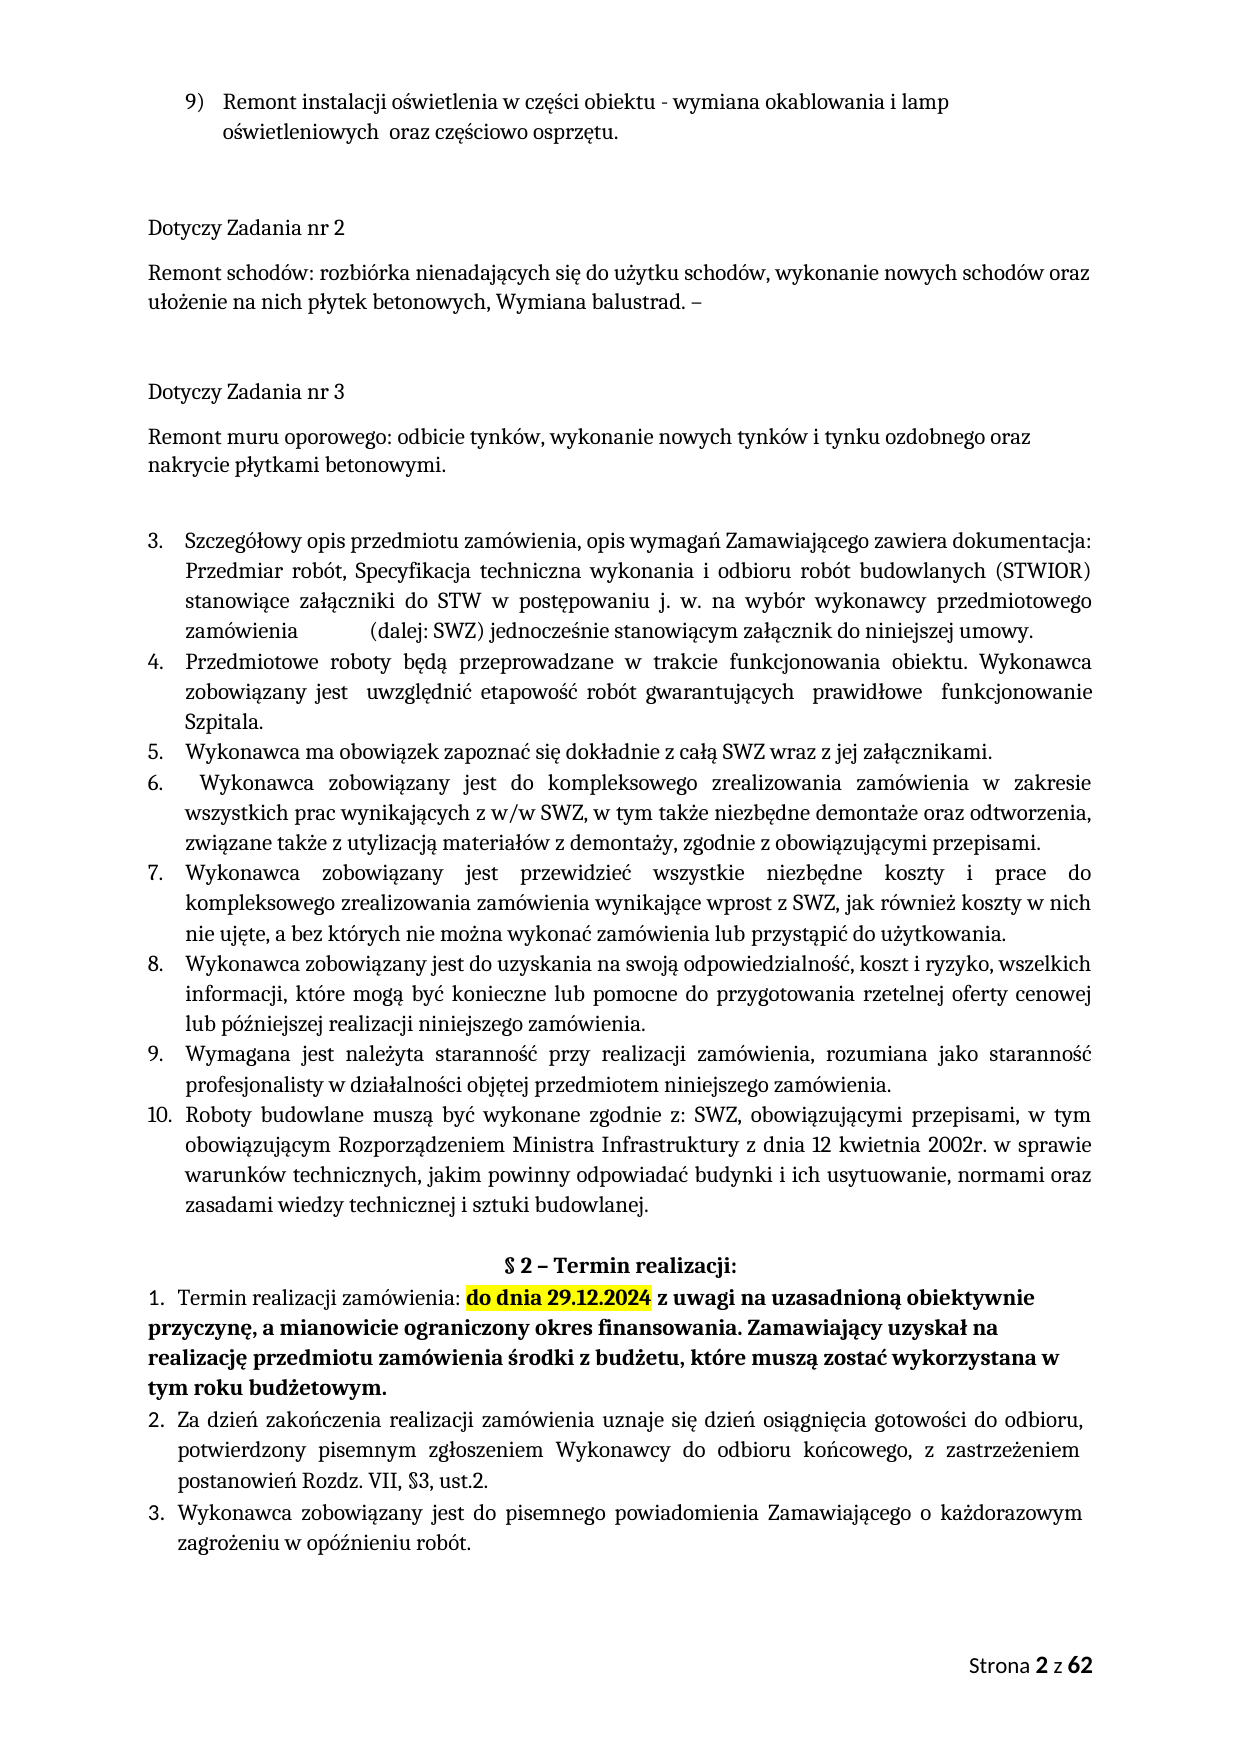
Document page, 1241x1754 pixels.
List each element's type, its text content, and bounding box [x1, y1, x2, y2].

list Roboty budowlane muszą być wykonane zgodnie z: SWZ, obowiązującymi przepisami, w tym obowiązującym Rozporządzeniem Ministra Infrastruktury z dnia 12 kwietnia 2002r. w sprawie warunków technicznych, jakim powinny odpowiadać budynki i ich usytuowanie, normami oraz zasadami wiedzy technicznej i sztuki budowlanej. [148, 1102, 1093, 1218]
list Wykonawca zobowiązany jest do pisemnego powiadomienia Zamawiającego o każdorazowym zagrożeniu w opóźnieniu robót. [148, 1498, 1093, 1556]
text Remont muru oporowego: odbicie tynków, wykonanie nowych tynków i tynku ozdobnego oraz nakrycie płytkami betonowymi. [148, 424, 1093, 479]
text Remont schodów: rozbiórka nienadających się do użytku schodów, wykonanie nowych schodów oraz ułożenie na nich płytek betonowych, Wymiana balustrad. – [148, 260, 1093, 315]
list Wymagana jest należyta staranność przy realizacji zamówienia, rozumiana jako staranność profesjonalisty w działalności objętej przedmiotem niniejszego zamówienia. [148, 1041, 1093, 1098]
list Przedmiotowe roboty będą przeprowadzane w trakcie funkcjonowania obiektu. Wykonawca zobowiązany jest uwzględnić etapowość robót gwarantujących prawidłowe funkcjonowanie Szpitala. [148, 648, 1093, 735]
text Dotyczy Zadania nr 3 [148, 379, 1093, 405]
list Remont instalacji oświetlenia w części obiektu - wymiana okablowania i lamp oświetleniowych oraz częściowo osprzętu. [185, 89, 1093, 145]
list Szczegółowy opis przedmiotu zamówienia, opis wymagań Zamawiającego zawiera dokumentacja: Przedmiar robót, Specyfikacja techniczna wykonania i odbioru robót budowlanych (STWIOR) stanowiące załączniki do STW w postępowaniu j. w. na wybór wykonawcy przedmiotowego zamówienia (dalej: SWZ) jednocześnie stanowiącym załącznik do niniejszej umowy. [148, 528, 1093, 644]
list Za dzień zakończenia realizacji zamówienia uznaje się dzień osiągnięcia gotowości do odbioru, potwierdzony pisemnym zgłoszeniem Wykonawcy do odbioru końcowego, z zastrzeżeniem postanowień Rozdz. VII, §3, ust.2. [148, 1405, 1093, 1494]
list Wykonawca zobowiązany jest do kompleksowego zrealizowania zamówienia w zakresie wszystkich prac wynikających z w/w SWZ, w tym także niezbędne demontaże oraz odtworzenia, związane także z utylizacją materiałów z demontaży, zgodnie z obowiązującymi przepisami. [148, 769, 1093, 856]
list Wykonawca zobowiązany jest do uzyskania na swoją odpowiedzialność, koszt i ryzyko, wszelkich informacji, które mogą być konieczne lub pomocne do przygotowania rzetelnej oferty cenowej lub późniejszej realizacji niniejszego zamówienia. [148, 951, 1093, 1037]
text § 2 – Termin realizacji: [148, 1253, 1093, 1279]
text Dotyczy Zadania nr 2 [148, 215, 1093, 241]
list Wykonawca zobowiązany jest przewidzieć wszystkie niezbędne koszty i prace do kompleksowego zrealizowania zamówienia wynikające wprost z SWZ, jak również koszty w nich nie ujęte, a bez których nie można wykonać zamówienia lub przystąpić do użytkowania. [148, 860, 1093, 947]
list Termin realizacji zamówienia: do dnia 29.12.2024 z uwagi na uzasadnioną obiektywnie przyczynę, a mianowicie ograniczony okres finansowania. Zamawiający uzyskał na realizację przedmiotu zamówienia środki z budżetu, które muszą zostać wykorzystana w tym roku budżetowym. [148, 1283, 1093, 1401]
list Wykonawca ma obowiązek zapoznać się dokładnie z całą SWZ wraz z jej załącznikami. [148, 739, 1093, 765]
